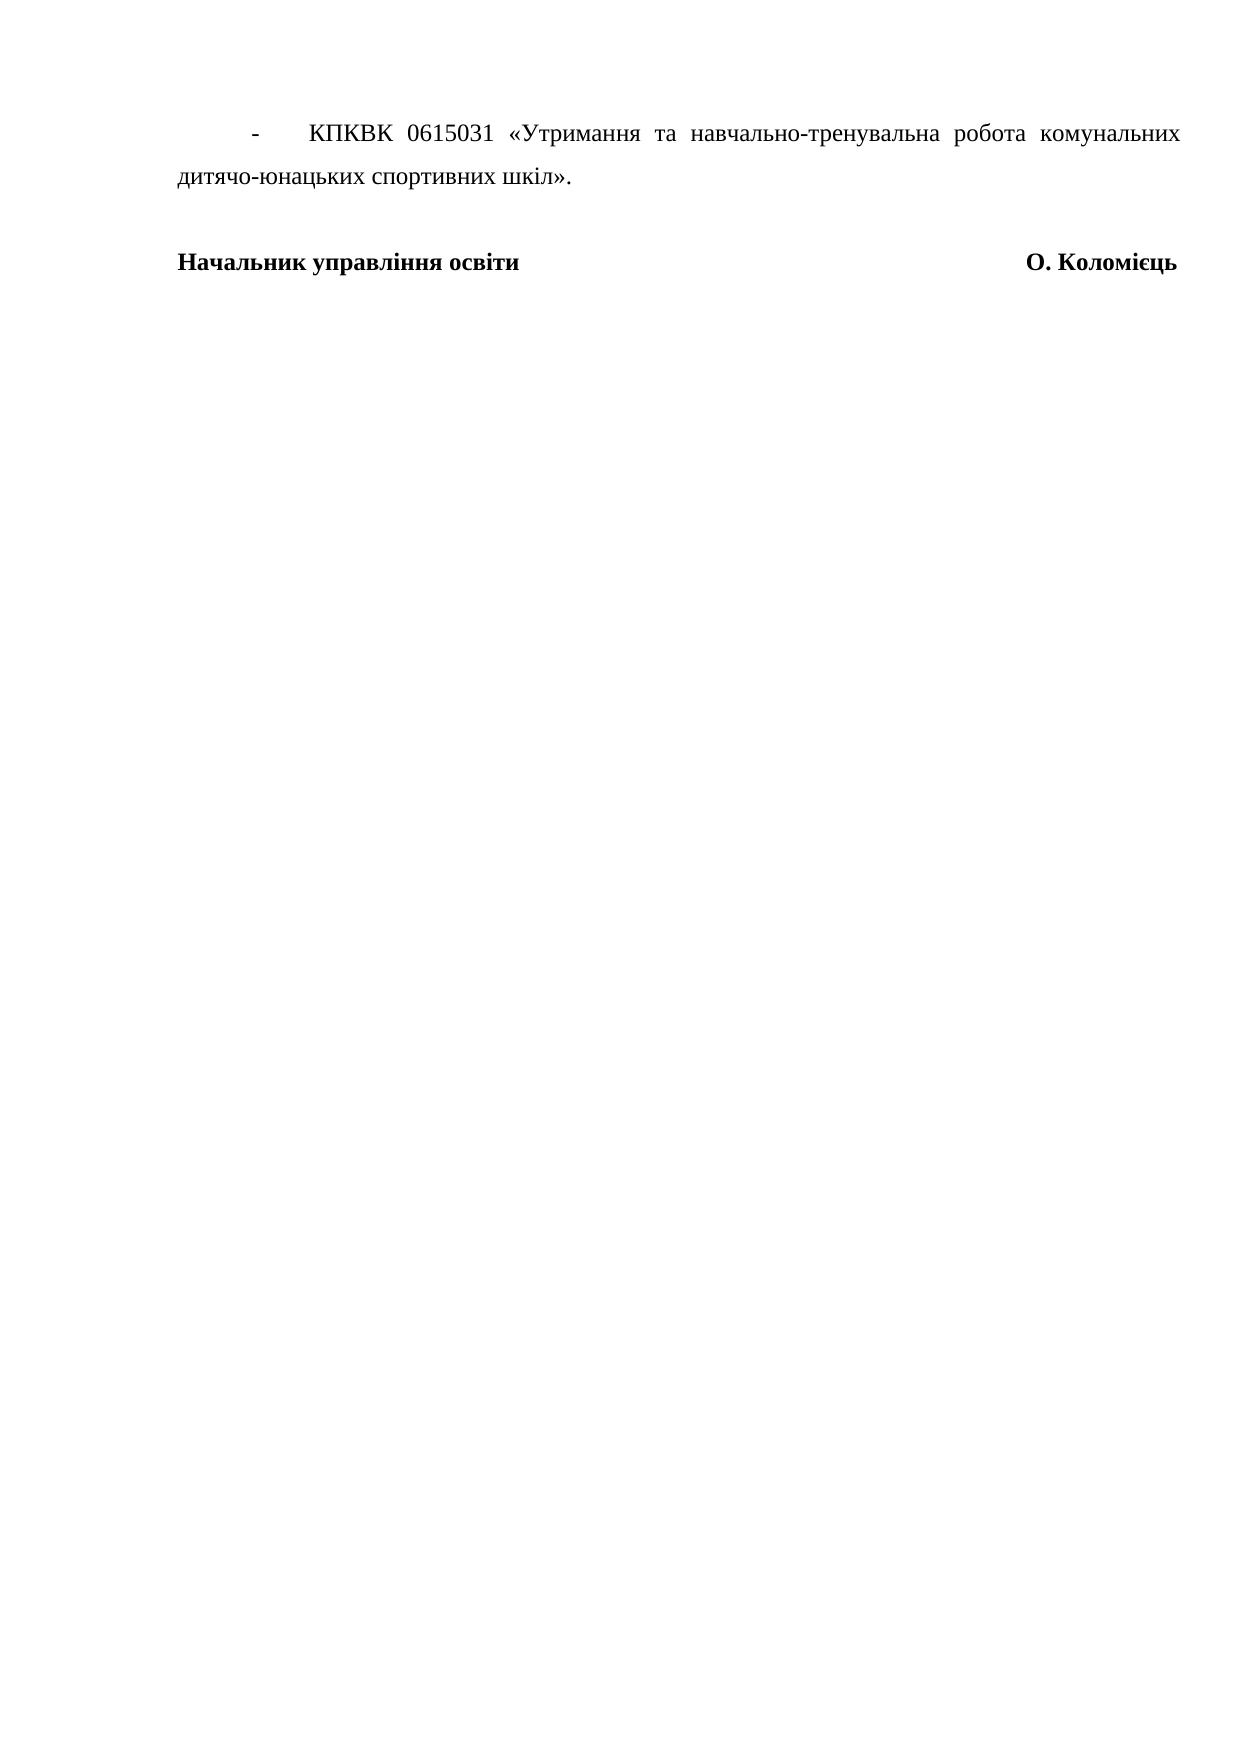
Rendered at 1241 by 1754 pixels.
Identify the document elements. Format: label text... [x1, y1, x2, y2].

text Начальник управління освіти О. Коломієць [177, 247, 1181, 276]
list КПКВК 0615031 «Утримання та навчально-тренувальна робота комунальних дитячо-юнацьких спортивних шкіл». [177, 118, 1181, 190]
